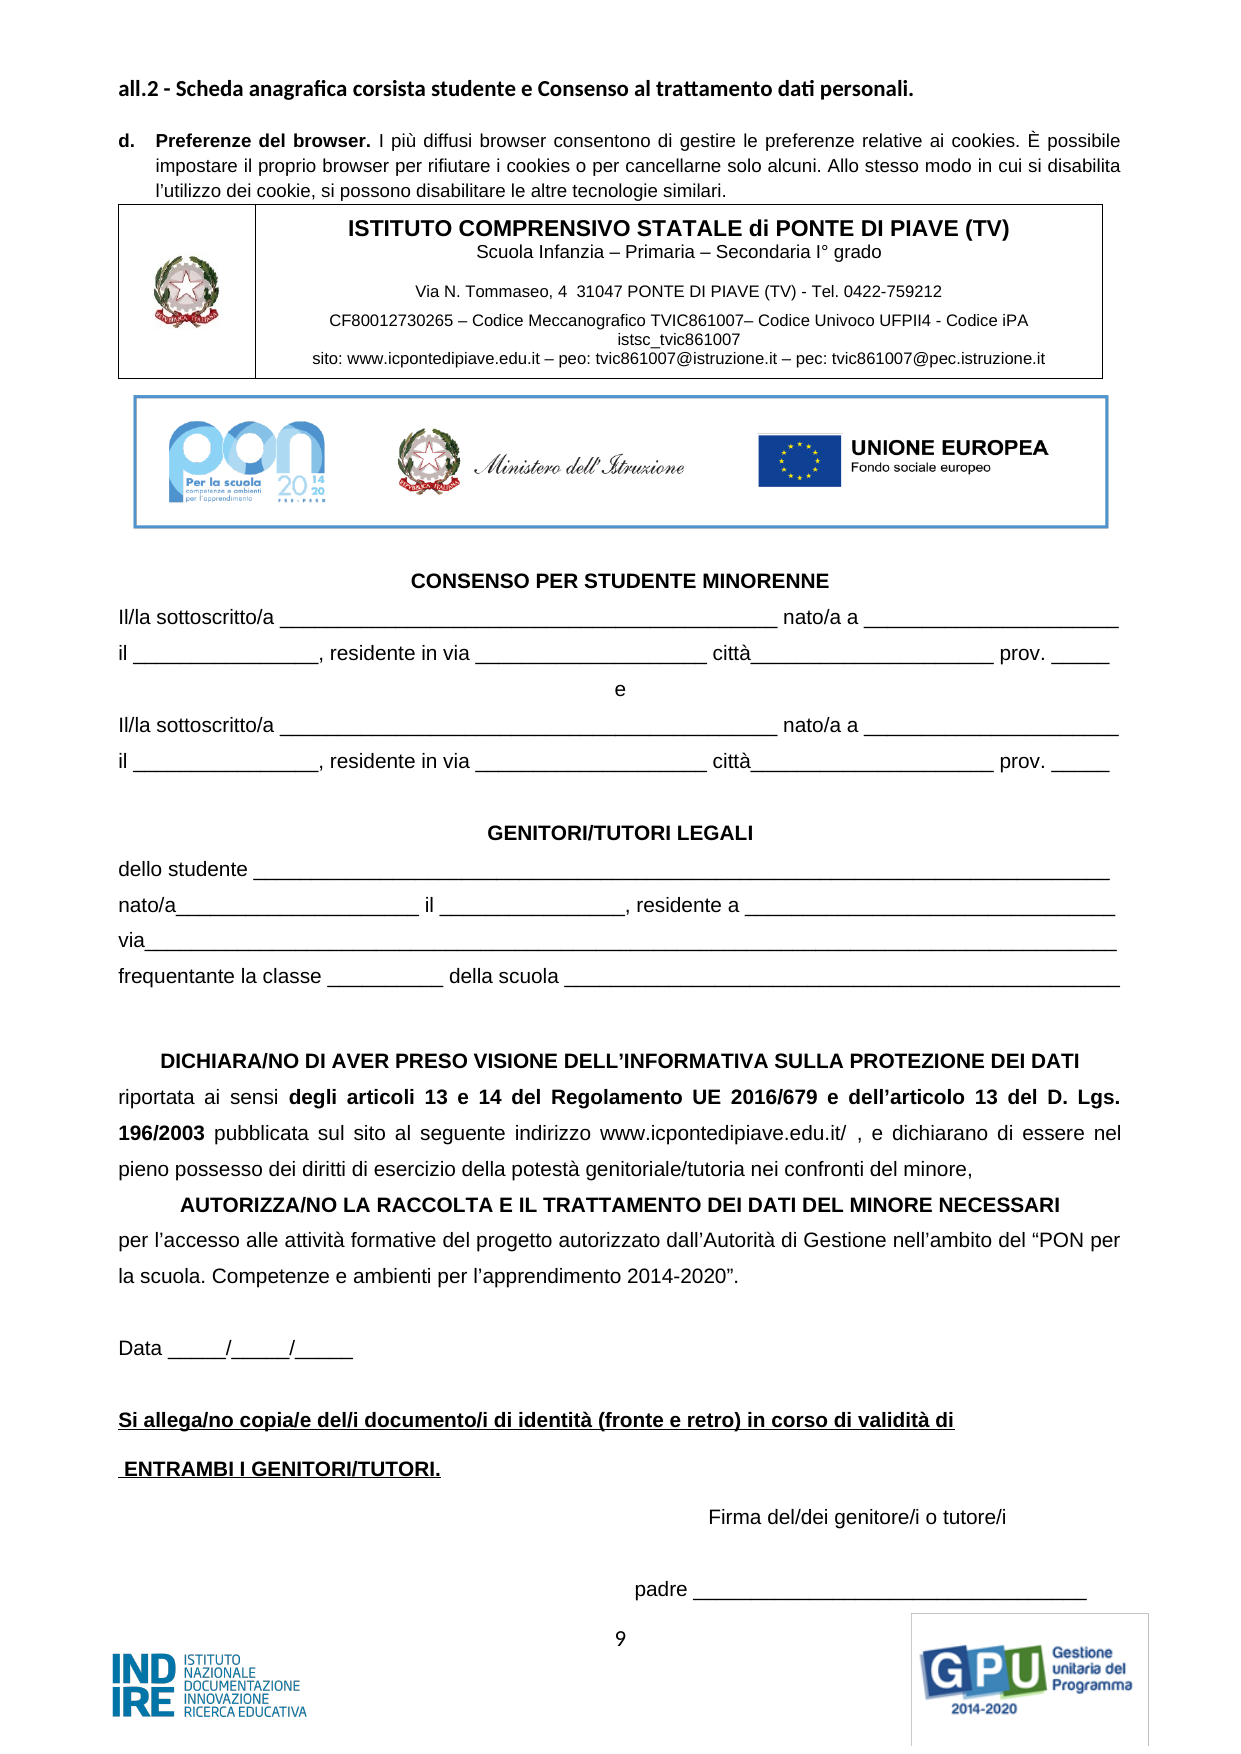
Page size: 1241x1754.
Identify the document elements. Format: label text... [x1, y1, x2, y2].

picture [118, 378, 1123, 545]
picture [151, 252, 223, 331]
text Il/la sottoscritto/a ___________________________________________ nato/a a ______________________ [118, 605, 1122, 629]
picture [909, 1611, 1150, 1746]
text DICHIARA/NO DI AVER PRESO VISIONE DELL’INFORMATIVA SULLA PROTEZIONE DEI DATI [118, 1049, 1122, 1073]
text e [118, 677, 1122, 701]
text autorizza/no la raccolta e il trattamento dei dati DEL MINORE necessari [118, 1192, 1122, 1216]
text il ________________, residente in via ____________________ città_____________________ prov. _____ [118, 749, 1122, 773]
text frequentante la classe __________ della scuola ________________________________________________ [118, 964, 1122, 988]
table_header ISTITUTO COMPRENSIVO STATALE di PONTE DI PIAVE (TV) Scuola Infanzia – Primaria – Secondaria I° grado Via N. Tommaseo, 4 31047 PONTE DI PIAVE (TV) - Tel. 0422-759212 CF80012730265 – Codice Meccanografico TVIC861007– Codice Univoco UFPII4 - Codice iPA istsc_tvic861007 sito: www.icpontedipiave.edu.it – peo: tvic861007@istruzione.it – pec: tvic861007@pec.istruzione.it [256, 205, 1102, 378]
text nato/a_____________________ il ________________, residente a ________________________________ via____________________________________________________________________________________ [118, 892, 1122, 952]
text dello studente __________________________________________________________________________ [118, 856, 1122, 880]
text Data _____/_____/_____ [118, 1336, 1122, 1360]
text CONSENSO PER STUDENTE MINORENNE [118, 569, 1122, 593]
text Si allega/no copia/e del/i documento/i di identità (fronte e retro) in corso di validità di [118, 1408, 1122, 1432]
text ENTRAMBI I GENITORI/TUTORI. [118, 1456, 1122, 1480]
text genitori/tutori legali [118, 821, 1122, 844]
text Firma del/dei genitore/i o tutore/i [118, 1505, 1122, 1529]
text il ________________, residente in via ____________________ città_____________________ prov. _____ [118, 641, 1122, 665]
text Il/la sottoscritto/a ___________________________________________ nato/a a ______________________ [118, 713, 1122, 737]
text padre __________________________________ [118, 1577, 1122, 1601]
text per l’accesso alle attività formative del progetto autorizzato dall’Autorità di Gestione nell’ambito del “PON per la scuola. Competenze e ambienti per l’apprendimento 2014-2020”. [118, 1228, 1122, 1288]
picture [109, 1652, 313, 1718]
text riportata ai sensi degli articoli 13 e 14 del Regolamento UE 2016/679 e dell’articolo 13 del D. Lgs. 196/2003 pubblicata sul sito al seguente indirizzo www.icpontedipiave.edu.it/ , e dichiarano di essere nel pieno possesso dei diritti di esercizio della potestà genitoriale/tutoria nei confronti del minore, [118, 1084, 1122, 1180]
table_header [119, 205, 255, 378]
list Preferenze del browser. I più diffusi browser consentono di gestire le preferenze relative ai cookies. È possibile impostare il proprio browser per rifiutare i cookies o per cancellarne solo alcuni. Allo stesso modo in cui si disabilita l’utilizzo dei cookie, si possono disabilitare le altre tecnologie similari. [118, 130, 1122, 201]
